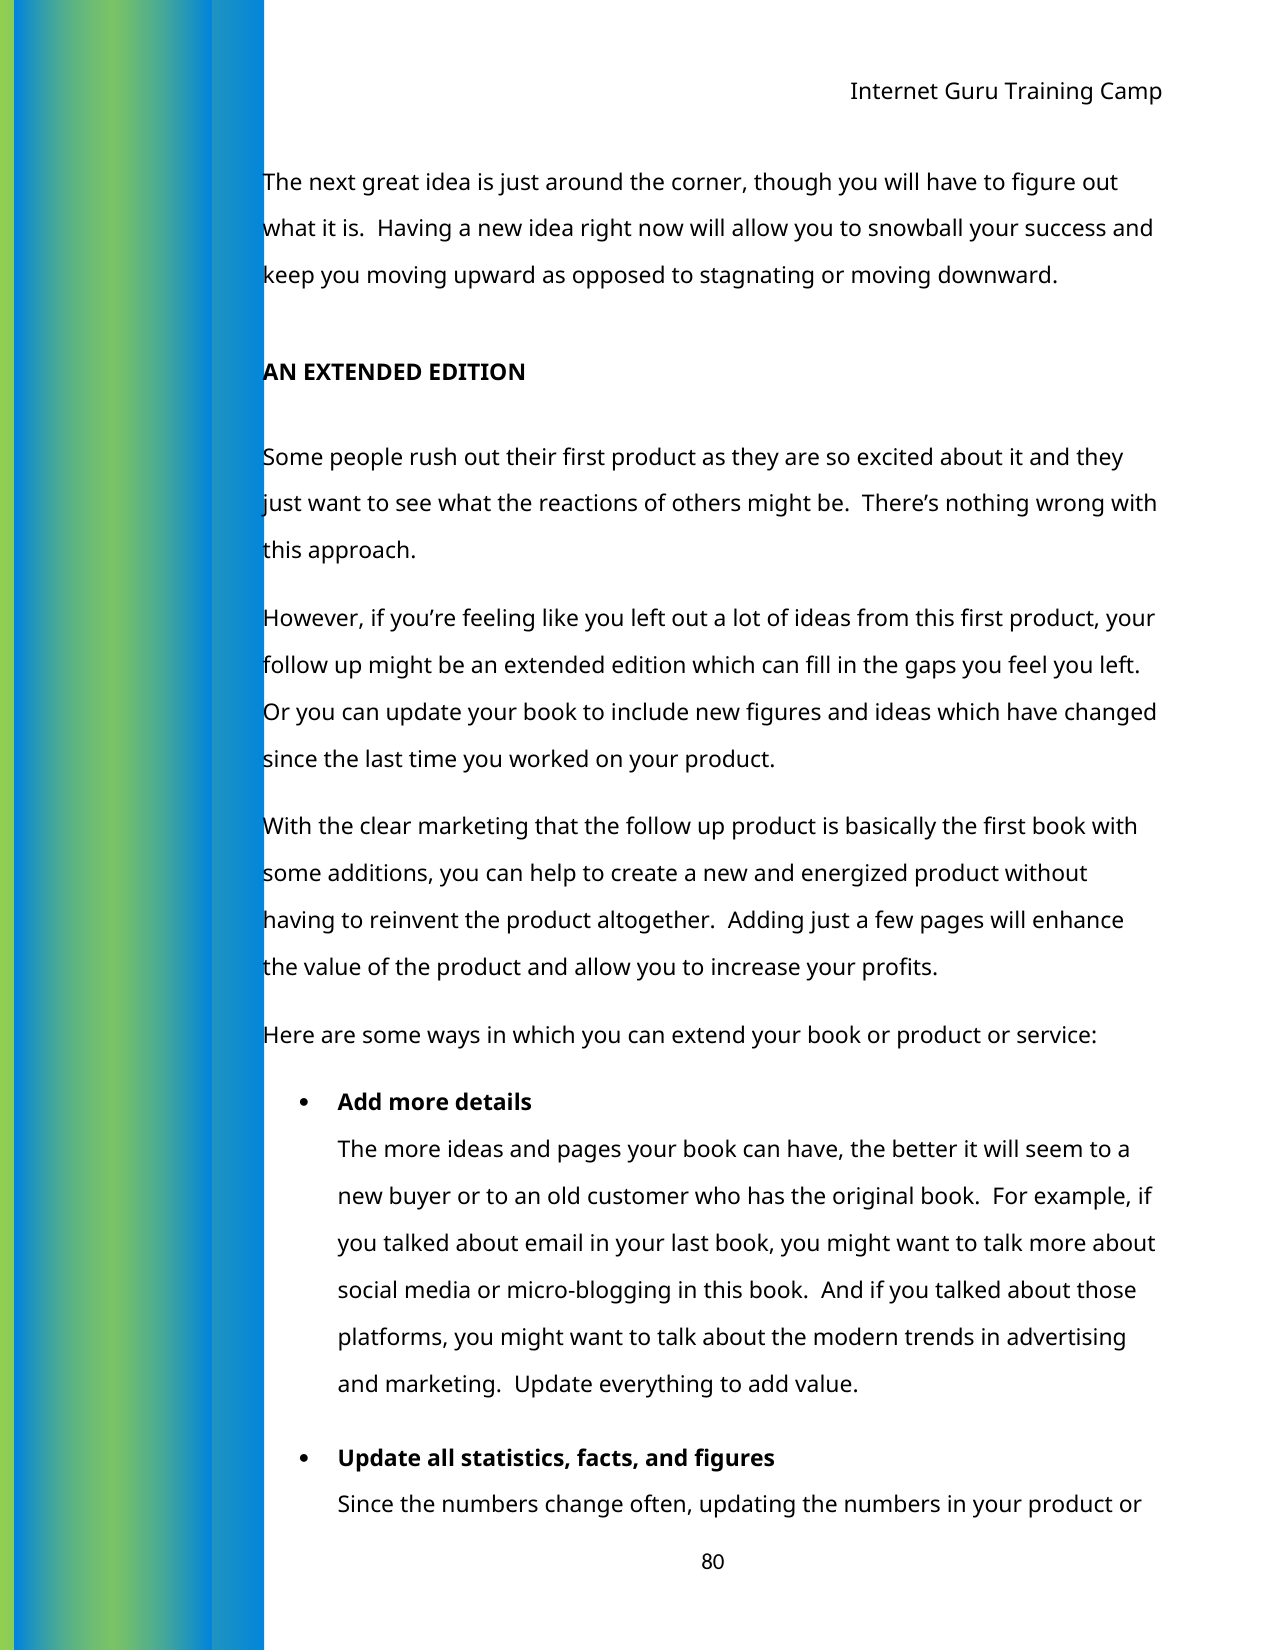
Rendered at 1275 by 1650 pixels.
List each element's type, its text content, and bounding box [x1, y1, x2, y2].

text With the clear marketing that the follow up product is basically the first book with some additions, you can help to create a new and energized product without having to reinvent the product altogether. Adding just a few pages will enhance the value of the product and allow you to increase your profits. [262, 810, 1162, 982]
text Some people rush out their first product as they are so excited about it and they just want to see what the reactions of others might be. There’s nothing wrong with this approach. [262, 441, 1162, 566]
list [300, 1442, 1162, 1520]
text An Extended Edition [262, 356, 1162, 387]
text Here are some ways in which you can extend your book or product or service: [262, 1019, 1162, 1050]
list Add more details The more ideas and pages your book can have, the better it will seem to a new buyer or to an old customer who has the original book. For example, if you talked about email in your last book, you might want to talk more about social media or micro-blogging in this book. And if you talked about those platforms, you might want to talk about the modern trends in advertising and marketing. Update everything to add value. [300, 1086, 1162, 1399]
text The next great idea is just around the corner, though you will have to figure out what it is. Having a new idea right now will allow you to snowball your success and keep you moving upward as opposed to stagnating or moving downward. [262, 166, 1162, 291]
text However, if you’re feeling like you left out a lot of ideas from this first product, your follow up might be an extended edition which can fill in the gaps you feel you left. Or you can update your book to include new figures and ideas which have changed since the last time you worked on your product. [262, 602, 1162, 774]
